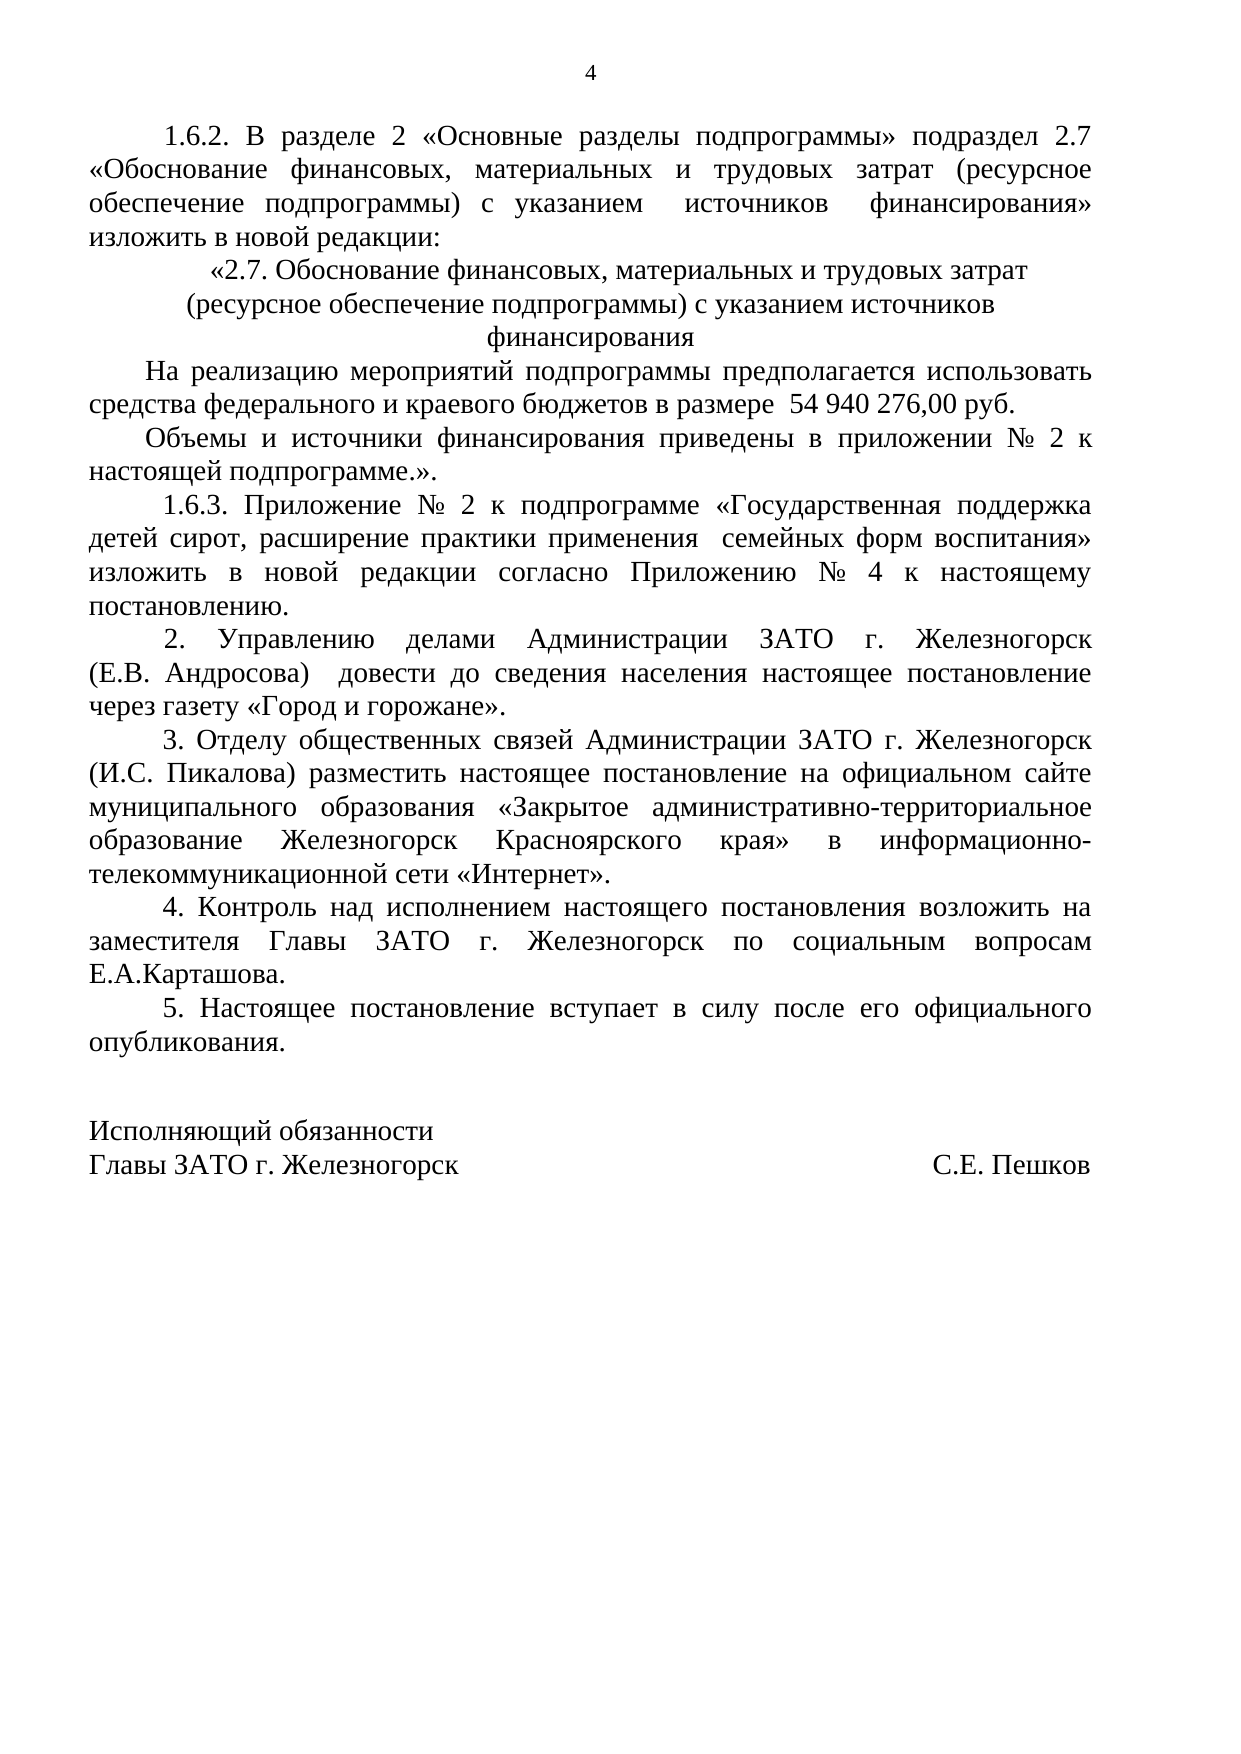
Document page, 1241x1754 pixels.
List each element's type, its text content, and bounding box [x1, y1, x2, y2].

text 1.6.2. В разделе 2 «Основные разделы подпрограммы» подраздел 2.7 «Обоснование финансовых, материальных и трудовых затрат (ресурсное обеспечение подпрограммы) с указанием источников финансирования» изложить в новой редакции: [89, 118, 1092, 252]
text Объемы и источники финансирования приведены в приложении № 2 к настоящей подпрограмме.». [89, 420, 1092, 487]
text На реализацию мероприятий подпрограммы предполагается использовать средства федерального и краевого бюджетов в размере 54 940 276,00 руб. [89, 353, 1092, 420]
text 5. Настоящее постановление вступает в силу после его официального опубликования. [89, 990, 1092, 1057]
text «2.7. Обоснование финансовых, материальных и трудовых затрат (ресурсное обеспечение подпрограммы) с указанием источников финансирования [89, 252, 1092, 353]
text 4. Контроль над исполнением настоящего постановления возложить на заместителя Главы ЗАТО г. Железногорск по социальным вопросам Е.А.Карташова. [89, 889, 1092, 990]
text Исполняющий обязанности [89, 1113, 1181, 1147]
text 3. Отделу общественных связей Администрации ЗАТО г. Железногорск (И.С. Пикалова) разместить настоящее постановление на официальном сайте муниципального образования «Закрытое административно-территориальное образование Железногорск Красноярского края» в информационно-телекоммуникационной сети «Интернет». [89, 722, 1092, 889]
text 2. Управлению делами Администрации ЗАТО г. Железногорск (Е.В. Андросова) довести до сведения населения настоящее постановление через газету «Город и горожане». [89, 621, 1092, 722]
text 1.6.3. Приложение № 2 к подпрограмме «Государственная поддержка детей сирот, расширение практики применения семейных форм воспитания» изложить в новой редакции согласно Приложению № 4 к настоящему постановлению. [89, 487, 1092, 621]
text Главы ЗАТО г. Железногорск С.Е. Пешков [89, 1147, 1181, 1181]
